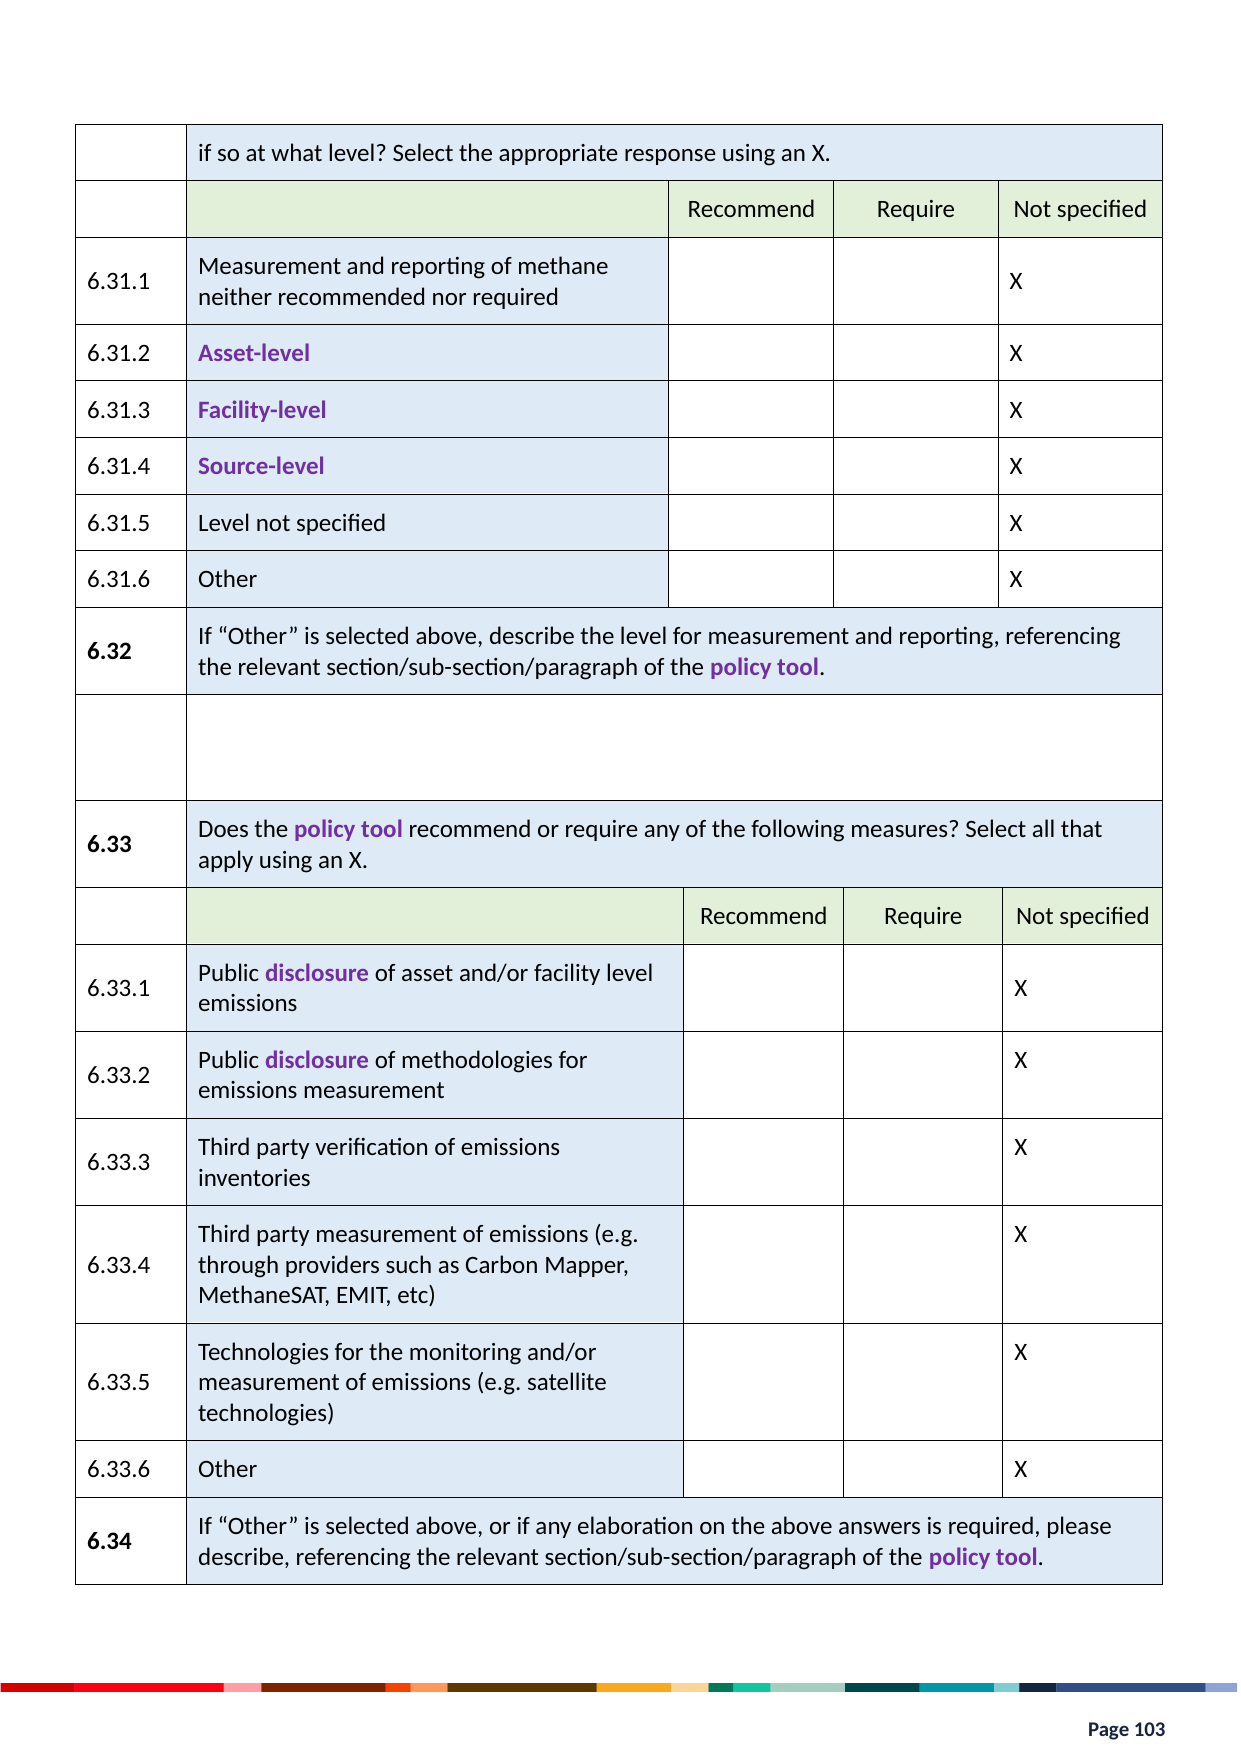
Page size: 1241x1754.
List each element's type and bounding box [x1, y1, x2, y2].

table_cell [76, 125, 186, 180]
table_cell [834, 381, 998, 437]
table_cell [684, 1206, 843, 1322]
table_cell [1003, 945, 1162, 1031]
picture [0, 1683, 1236, 1692]
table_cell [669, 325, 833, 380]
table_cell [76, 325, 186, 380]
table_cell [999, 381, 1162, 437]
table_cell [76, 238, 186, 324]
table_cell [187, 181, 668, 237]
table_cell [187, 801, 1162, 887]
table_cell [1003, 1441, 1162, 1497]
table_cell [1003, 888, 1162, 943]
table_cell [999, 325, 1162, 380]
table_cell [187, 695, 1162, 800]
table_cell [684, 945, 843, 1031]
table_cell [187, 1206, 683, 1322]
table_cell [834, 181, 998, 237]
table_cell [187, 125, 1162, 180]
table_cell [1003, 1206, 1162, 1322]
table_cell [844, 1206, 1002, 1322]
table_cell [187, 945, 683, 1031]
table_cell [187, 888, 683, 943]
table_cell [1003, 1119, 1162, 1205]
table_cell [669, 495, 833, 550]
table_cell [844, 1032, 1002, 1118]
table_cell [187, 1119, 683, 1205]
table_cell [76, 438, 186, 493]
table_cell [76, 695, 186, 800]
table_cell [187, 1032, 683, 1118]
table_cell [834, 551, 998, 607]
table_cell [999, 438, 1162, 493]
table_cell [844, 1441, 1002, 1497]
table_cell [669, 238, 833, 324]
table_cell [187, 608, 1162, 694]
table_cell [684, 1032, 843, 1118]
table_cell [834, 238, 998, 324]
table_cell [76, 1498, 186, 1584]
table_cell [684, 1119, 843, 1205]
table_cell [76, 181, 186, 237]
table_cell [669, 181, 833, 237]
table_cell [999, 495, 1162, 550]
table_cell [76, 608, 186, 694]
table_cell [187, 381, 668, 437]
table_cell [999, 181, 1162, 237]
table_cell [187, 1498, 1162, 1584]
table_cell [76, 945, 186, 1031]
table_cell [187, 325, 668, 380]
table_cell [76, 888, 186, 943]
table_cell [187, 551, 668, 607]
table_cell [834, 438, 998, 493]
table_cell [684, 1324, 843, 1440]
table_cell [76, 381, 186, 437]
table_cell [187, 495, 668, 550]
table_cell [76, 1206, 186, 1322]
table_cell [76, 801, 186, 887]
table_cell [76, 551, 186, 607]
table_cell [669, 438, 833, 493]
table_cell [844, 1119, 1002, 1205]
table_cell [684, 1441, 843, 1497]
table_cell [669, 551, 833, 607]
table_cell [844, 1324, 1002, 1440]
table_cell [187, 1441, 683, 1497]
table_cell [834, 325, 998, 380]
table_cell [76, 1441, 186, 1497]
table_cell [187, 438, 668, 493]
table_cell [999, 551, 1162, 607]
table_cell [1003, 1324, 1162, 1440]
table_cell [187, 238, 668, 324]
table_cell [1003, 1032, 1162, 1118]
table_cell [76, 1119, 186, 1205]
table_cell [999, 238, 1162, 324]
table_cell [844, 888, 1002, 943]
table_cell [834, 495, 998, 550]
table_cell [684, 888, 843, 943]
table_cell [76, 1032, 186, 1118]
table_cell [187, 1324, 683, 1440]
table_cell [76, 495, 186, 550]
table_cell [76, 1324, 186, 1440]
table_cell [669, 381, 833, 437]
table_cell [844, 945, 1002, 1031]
